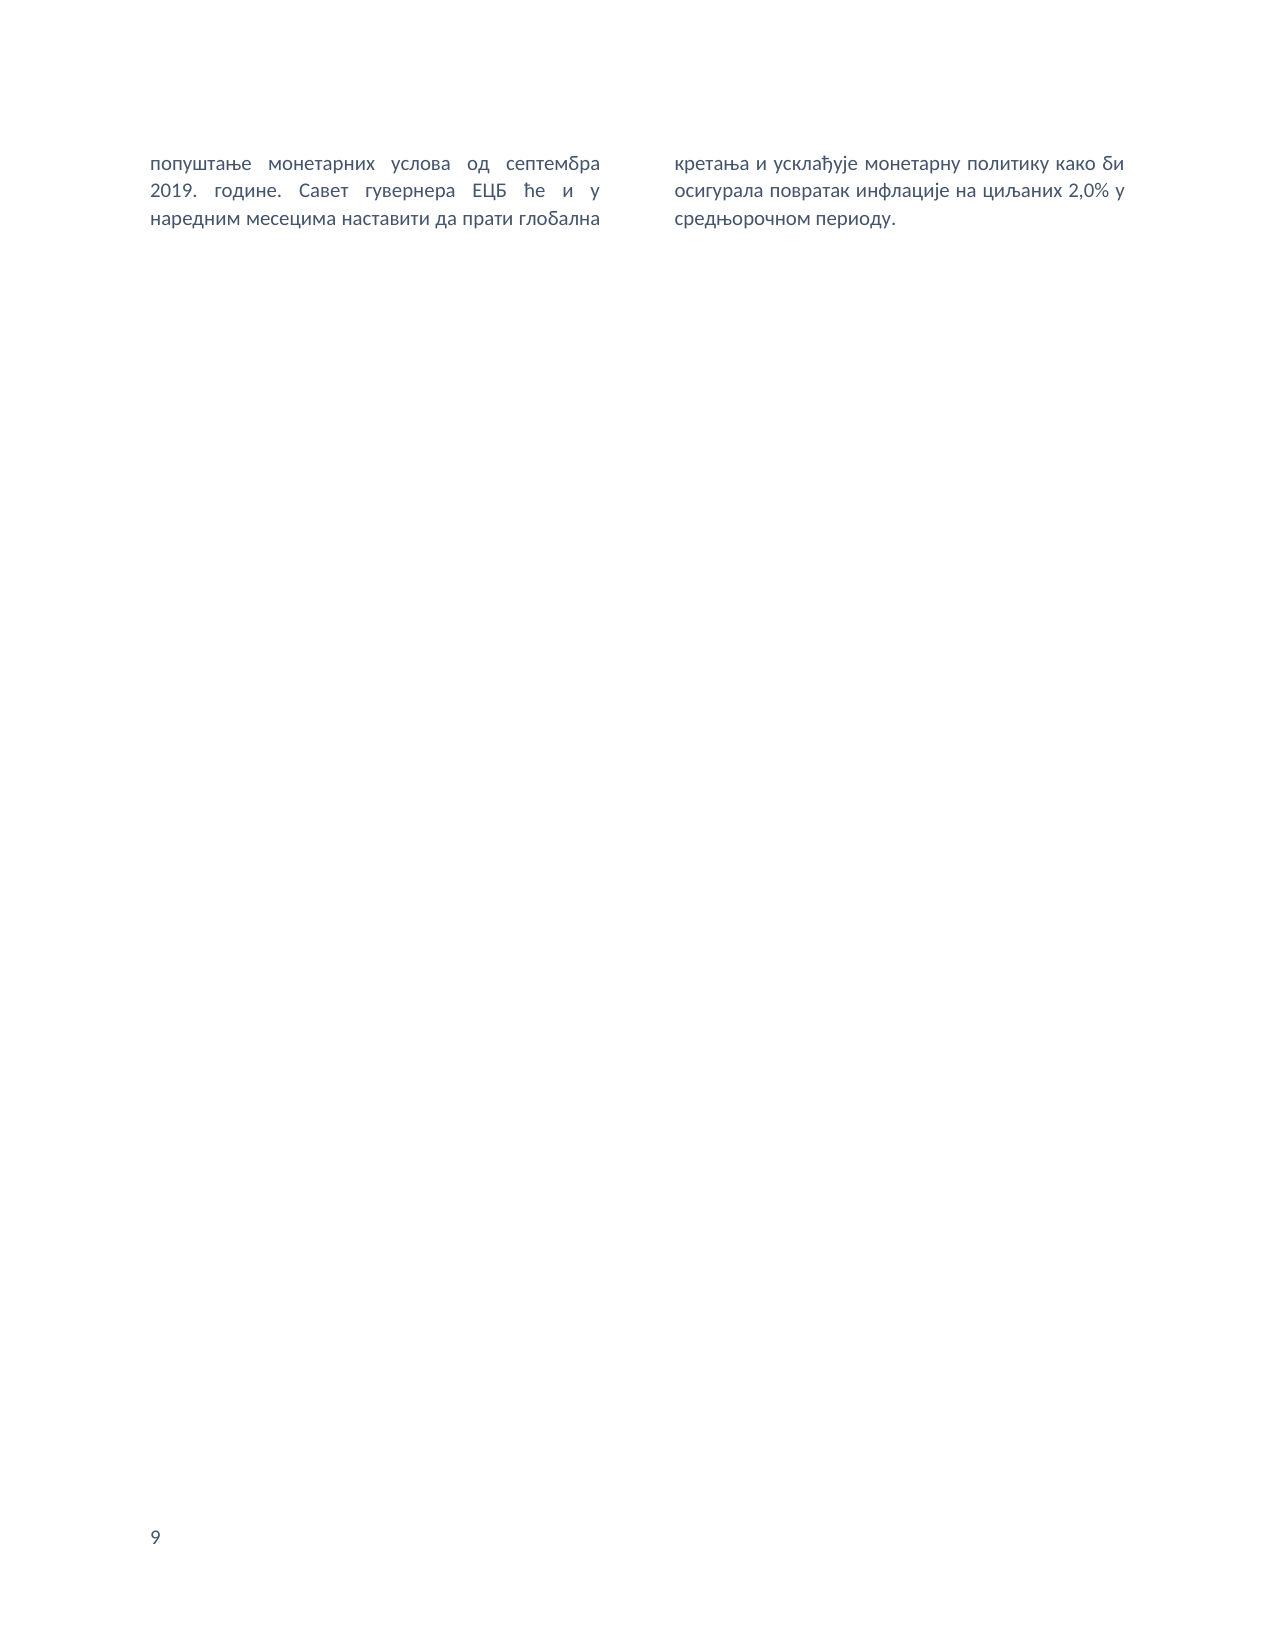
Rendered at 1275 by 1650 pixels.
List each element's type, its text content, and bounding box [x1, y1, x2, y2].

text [674, 150, 1125, 230]
